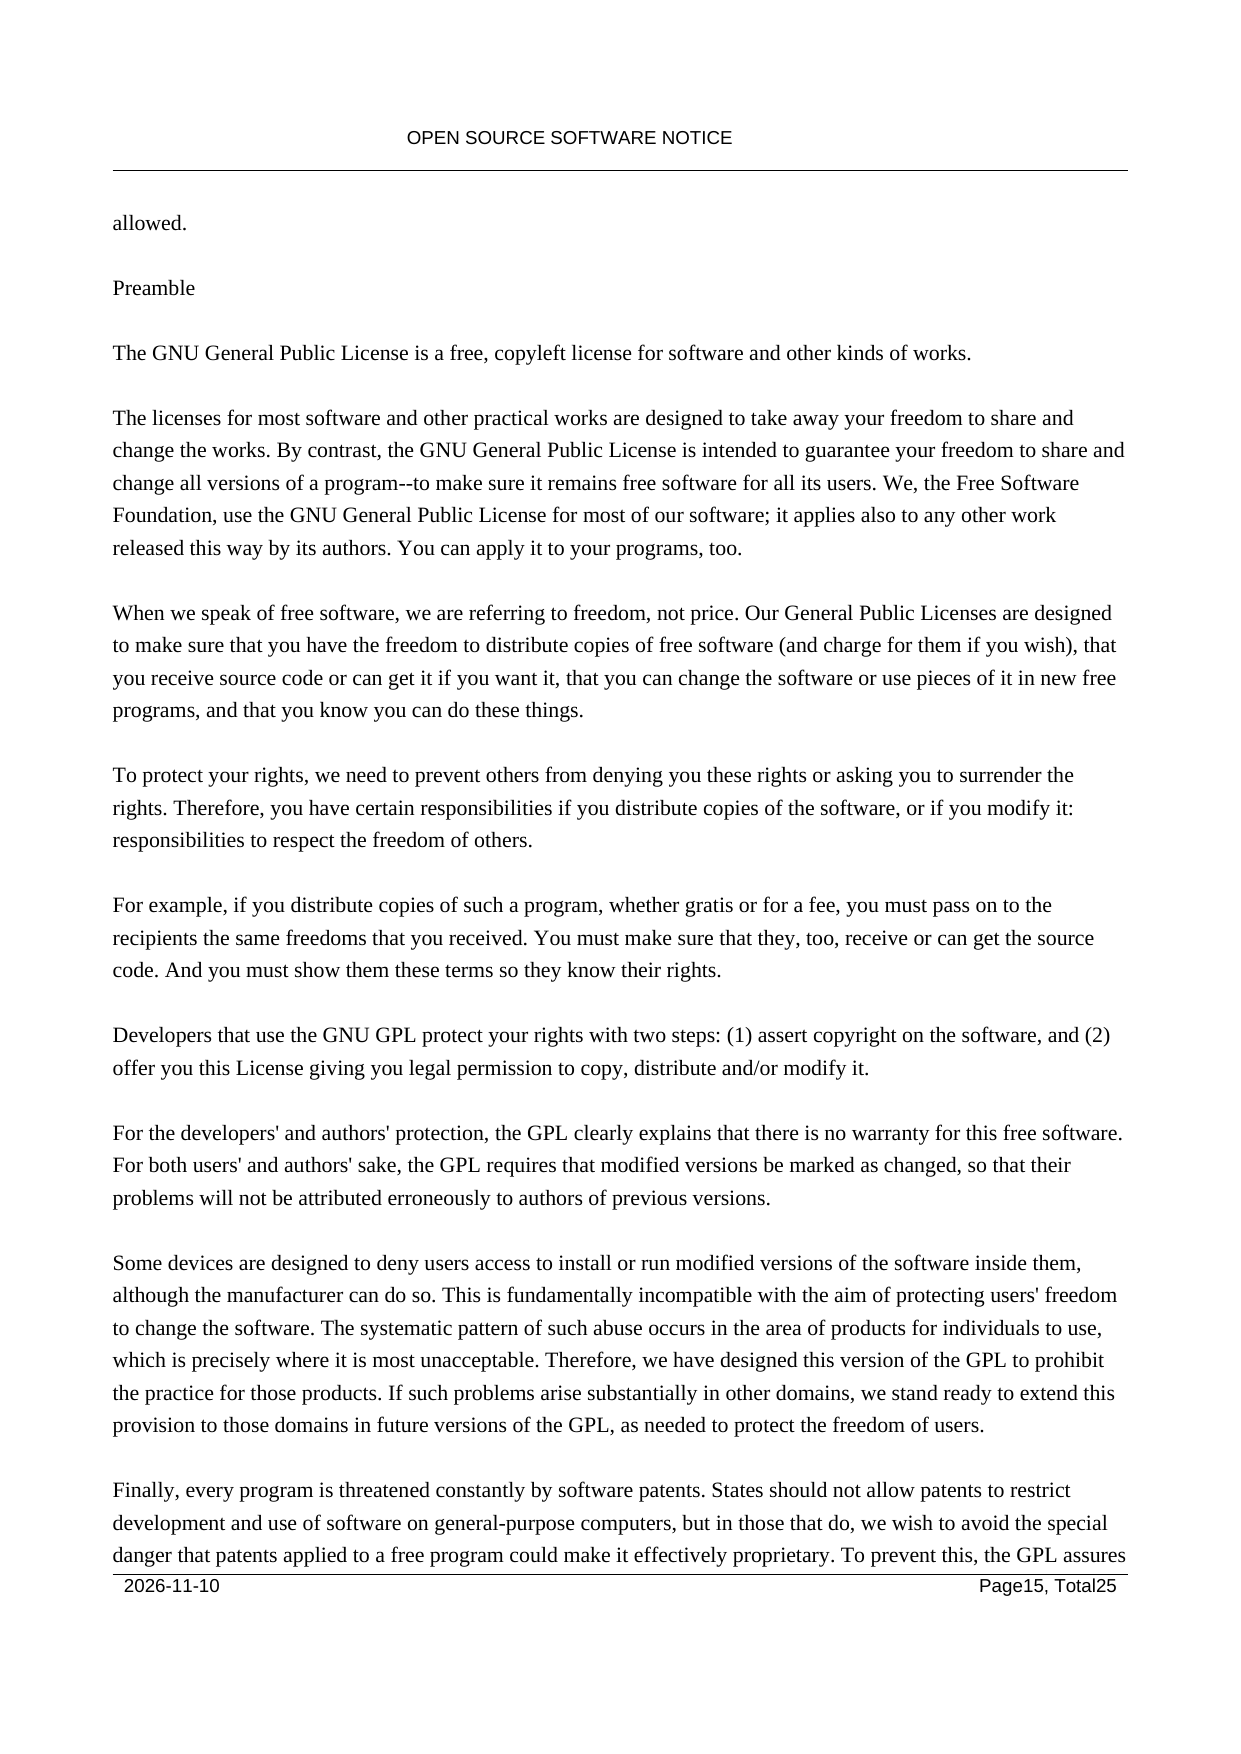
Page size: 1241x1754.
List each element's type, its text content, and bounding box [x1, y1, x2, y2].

text Developers that use the GNU GPL protect your rights with two steps: (1) assert copyright on the software, and (2) offer you this License giving you legal permission to copy, distribute and/or modify it. [112, 1019, 1128, 1084]
text The licenses for most software and other practical works are designed to take away your freedom to share and change the works. By contrast, the GNU General Public License is intended to guarantee your freedom to share and change all versions of a program--to make sure it remains free software for all its users. We, the Free Software Foundation, use the GNU General Public License for most of our software; it applies also to any other work released this way by its authors. You can apply it to your programs, too. [112, 401, 1128, 564]
text The GNU General Public License is a free, copyleft license for software and other kinds of works. [112, 336, 1128, 369]
text To protect your rights, we need to prevent others from denying you these rights or asking you to surrender the rights. Therefore, you have certain responsibilities if you distribute copies of the software, or if you modify it: responsibilities to respect the freedom of others. [112, 759, 1128, 856]
text For example, if you distribute copies of such a program, whether gratis or for a fee, you must pass on to the recipients the same freedoms that you received. You must make sure that they, too, receive or can get the source code. And you must show them these terms so they know their rights. [112, 889, 1128, 986]
text When we speak of free software, we are referring to freedom, not price. Our General Public Licenses are designed to make sure that you have the freedom to distribute copies of free software (and charge for them if you wish), that you receive source code or can get it if you want it, that you can change the software or use pieces of it in new free programs, and that you know you can do these things. [112, 596, 1128, 726]
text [112, 1474, 1128, 1571]
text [112, 206, 1128, 239]
text For the developers' and authors' protection, the GPL clearly explains that there is no warranty for this free software. For both users' and authors' sake, the GPL requires that modified versions be marked as changed, so that their problems will not be attributed erroneously to authors of previous versions. [112, 1116, 1128, 1214]
text Preamble [112, 271, 1128, 304]
text Some devices are designed to deny users access to install or run modified versions of the software inside them, although the manufacturer can do so. This is fundamentally incompatible with the aim of protecting users' freedom to change the software. The systematic pattern of such abuse occurs in the area of products for individuals to use, which is precisely where it is most unacceptable. Therefore, we have designed this version of the GPL to prohibit the practice for those products. If such problems arise substantially in other domains, we stand ready to extend this provision to those domains in future versions of the GPL, as needed to protect the freedom of users. [112, 1246, 1128, 1441]
